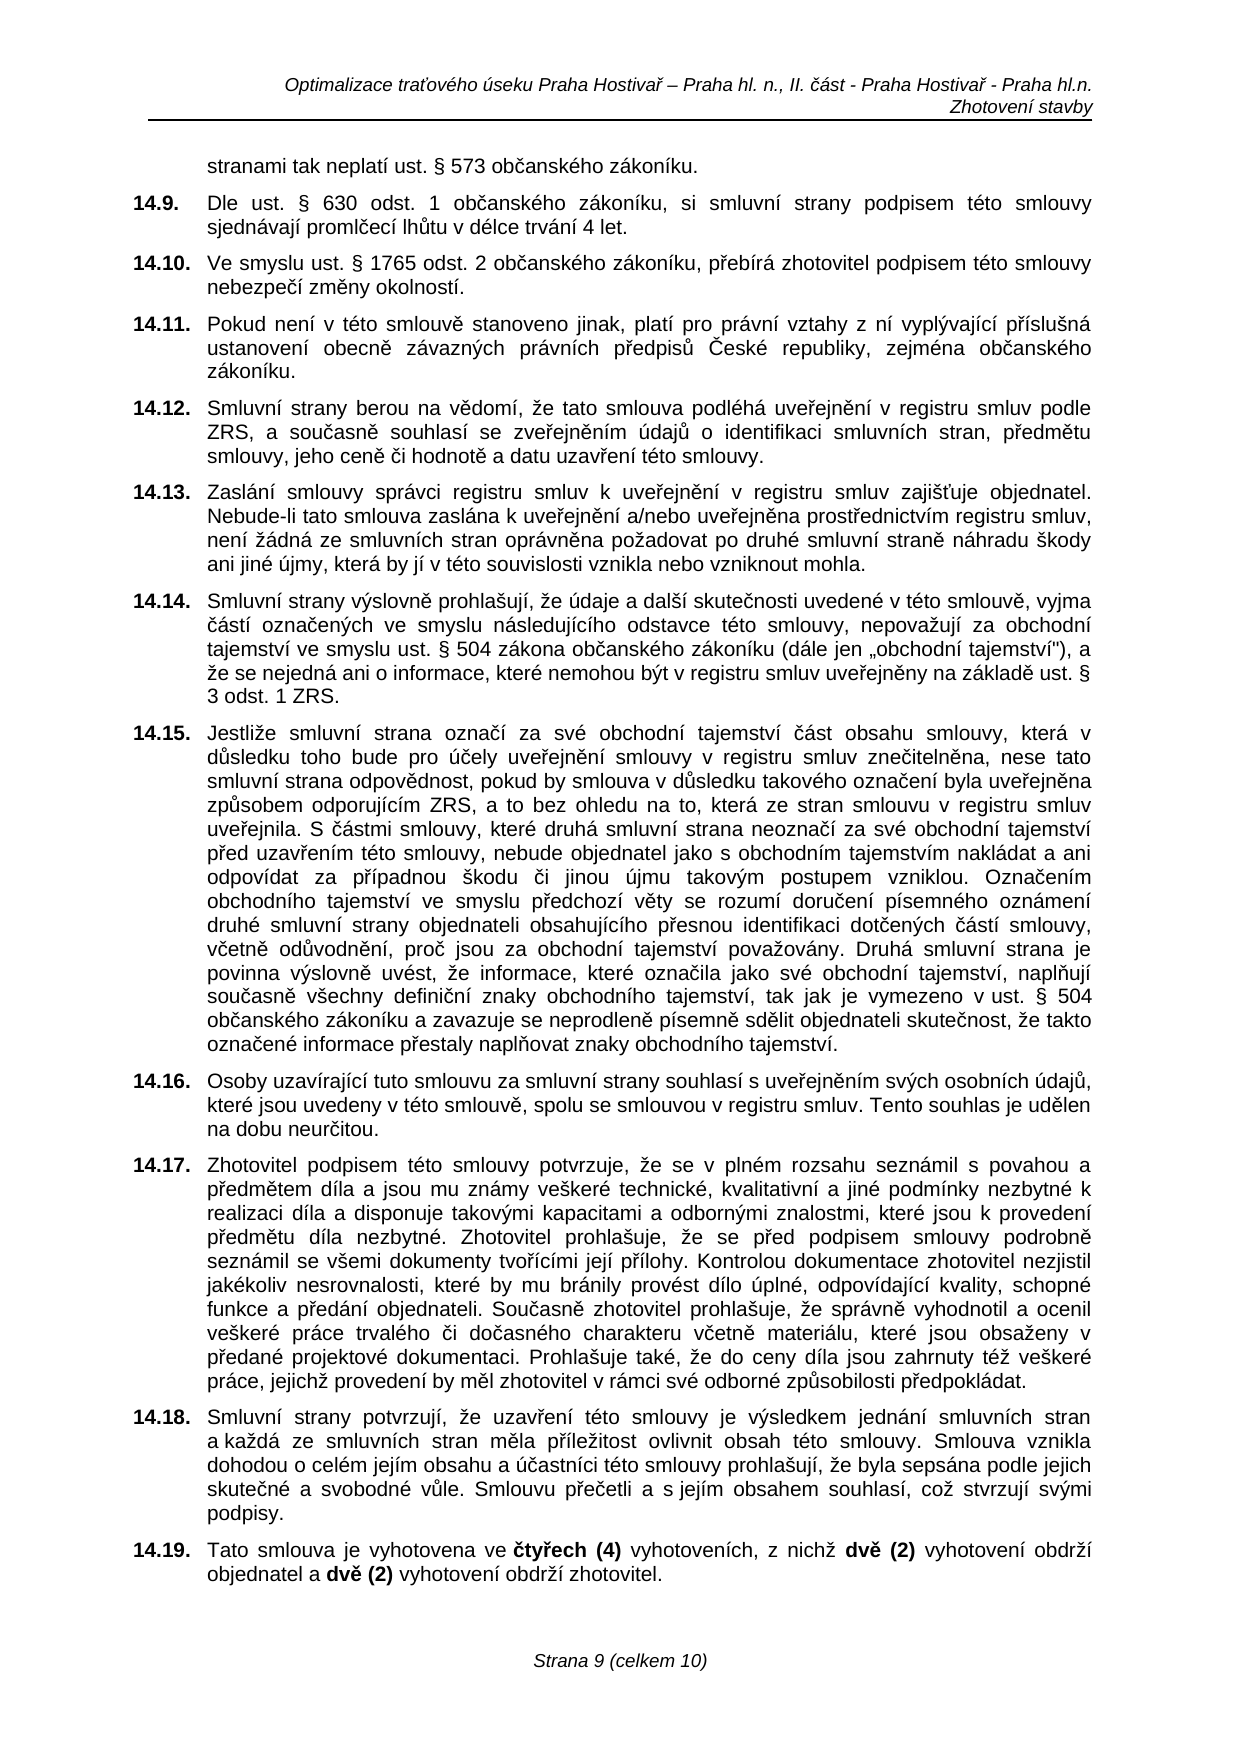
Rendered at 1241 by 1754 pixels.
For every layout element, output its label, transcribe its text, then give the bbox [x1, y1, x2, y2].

text Ve smyslu ust. § 1765 odst. 2 občanského zákoníku, přebírá zhotovitel podpisem této smlouvy nebezpečí změny okolností. [133, 251, 1092, 299]
text Smluvní strany potvrzují, že uzavření této smlouvy je výsledkem jednání smluvních stran a každá ze smluvních stran měla příležitost ovlivnit obsah této smlouvy. Smlouva vznikla dohodou o celém jejím obsahu a účastníci této smlouvy prohlašují, že byla sepsána podle jejich skutečné a svobodné vůle. Smlouvu přečetli a s jejím obsahem souhlasí, což stvrzují svými podpisy. [133, 1405, 1092, 1525]
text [133, 154, 1092, 178]
text Smluvní strany výslovně prohlašují, že údaje a další skutečnosti uvedené v této smlouvě, vyjma částí označených ve smyslu následujícího odstavce této smlouvy, nepovažují za obchodní tajemství ve smyslu ust. § 504 zákona občanského zákoníku (dále jen „obchodní tajemství"), a že se nejedná ani o informace, které nemohou být v registru smluv uveřejněny na základě ust. § 3 odst. 1 ZRS. [133, 588, 1092, 708]
text Pokud není v této smlouvě stanoveno jinak, platí pro právní vztahy z ní vyplývající příslušná ustanovení obecně závazných právních předpisů České republiky, zejména občanského zákoníku. [133, 311, 1092, 383]
text Dle ust. § 630 odst. 1 občanského zákoníku, si smluvní strany podpisem této smlouvy sjednávají promlčecí lhůtu v délce trvání 4 let. [133, 191, 1092, 238]
text Zaslání smlouvy správci registru smluv k uveřejnění v registru smluv zajišťuje objednatel. Nebude-li tato smlouva zaslána k uveřejnění a/nebo uveřejněna prostřednictvím registru smluv, není žádná ze smluvních stran oprávněna požadovat po druhé smluvní straně náhradu škody ani jiné újmy, která by jí v této souvislosti vznikla nebo vzniknout mohla. [133, 480, 1092, 576]
text Tato smlouva je vyhotovena ve čtyřech (4) vyhotoveních, z nichž dvě (2) vyhotovení obdrží objednatel a dvě (2) vyhotovení obdrží zhotovitel. [133, 1537, 1092, 1585]
text Osoby uzavírající tuto smlouvu za smluvní strany souhlasí s uveřejněním svých osobních údajů, které jsou uvedeny v této smlouvě, spolu se smlouvou v registru smluv. Tento souhlas je udělen na dobu neurčitou. [133, 1069, 1092, 1141]
text Zhotovitel podpisem této smlouvy potvrzuje, že se v plném rozsahu seznámil s povahou a předmětem díla a jsou mu známy veškeré technické, kvalitativní a jiné podmínky nezbytné k realizaci díla a disponuje takovými kapacitami a odbornými znalostmi, které jsou k provedení předmětu díla nezbytné. Zhotovitel prohlašuje, že se před podpisem smlouvy podrobně seznámil se všemi dokumenty tvořícími její přílohy. Kontrolou dokumentace zhotovitel nezjistil jakékoliv nesrovnalosti, které by mu bránily provést dílo úplné, odpovídající kvality, schopné funkce a předání objednateli. Současně zhotovitel prohlašuje, že správně vyhodnotil a ocenil veškeré práce trvalého či dočasného charakteru včetně materiálu, které jsou obsaženy v předané projektové dokumentaci. Prohlašuje také, že do ceny díla jsou zahrnuty též veškeré práce, jejichž provedení by měl zhotovitel v rámci své odborné způsobilosti předpokládat. [133, 1153, 1092, 1393]
text Jestliže smluvní strana označí za své obchodní tajemství část obsahu smlouvy, která v důsledku toho bude pro účely uveřejnění smlouvy v registru smluv znečitelněna, nese tato smluvní strana odpovědnost, pokud by smlouva v důsledku takového označení byla uveřejněna způsobem odporujícím ZRS, a to bez ohledu na to, která ze stran smlouvu v registru smluv uveřejnila. S částmi smlouvy, které druhá smluvní strana neoznačí za své obchodní tajemství před uzavřením této smlouvy, nebude objednatel jako s obchodním tajemstvím nakládat a ani odpovídat za případnou škodu či jinou újmu takovým postupem vzniklou. Označením obchodního tajemství ve smyslu předchozí věty se rozumí doručení písemného oznámení druhé smluvní strany objednateli obsahujícího přesnou identifikaci dotčených částí smlouvy, včetně odůvodnění, proč jsou za obchodní tajemství považovány. Druhá smluvní strana je povinna výslovně uvést, že informace, které označila jako své obchodní tajemství, naplňují současně všechny definiční znaky obchodního tajemství, tak jak je vymezeno v ust. § 504 občanského zákoníku a zavazuje se neprodleně písemně sdělit objednateli skutečnost, že takto označené informace přestaly naplňovat znaky obchodního tajemství. [133, 721, 1092, 1056]
text Smluvní strany berou na vědomí, že tato smlouva podléhá uveřejnění v registru smluv podle ZRS, a současně souhlasí se zveřejněním údajů o identifikaci smluvních stran, předmětu smlouvy, jeho ceně či hodnotě a datu uzavření této smlouvy. [133, 396, 1092, 468]
